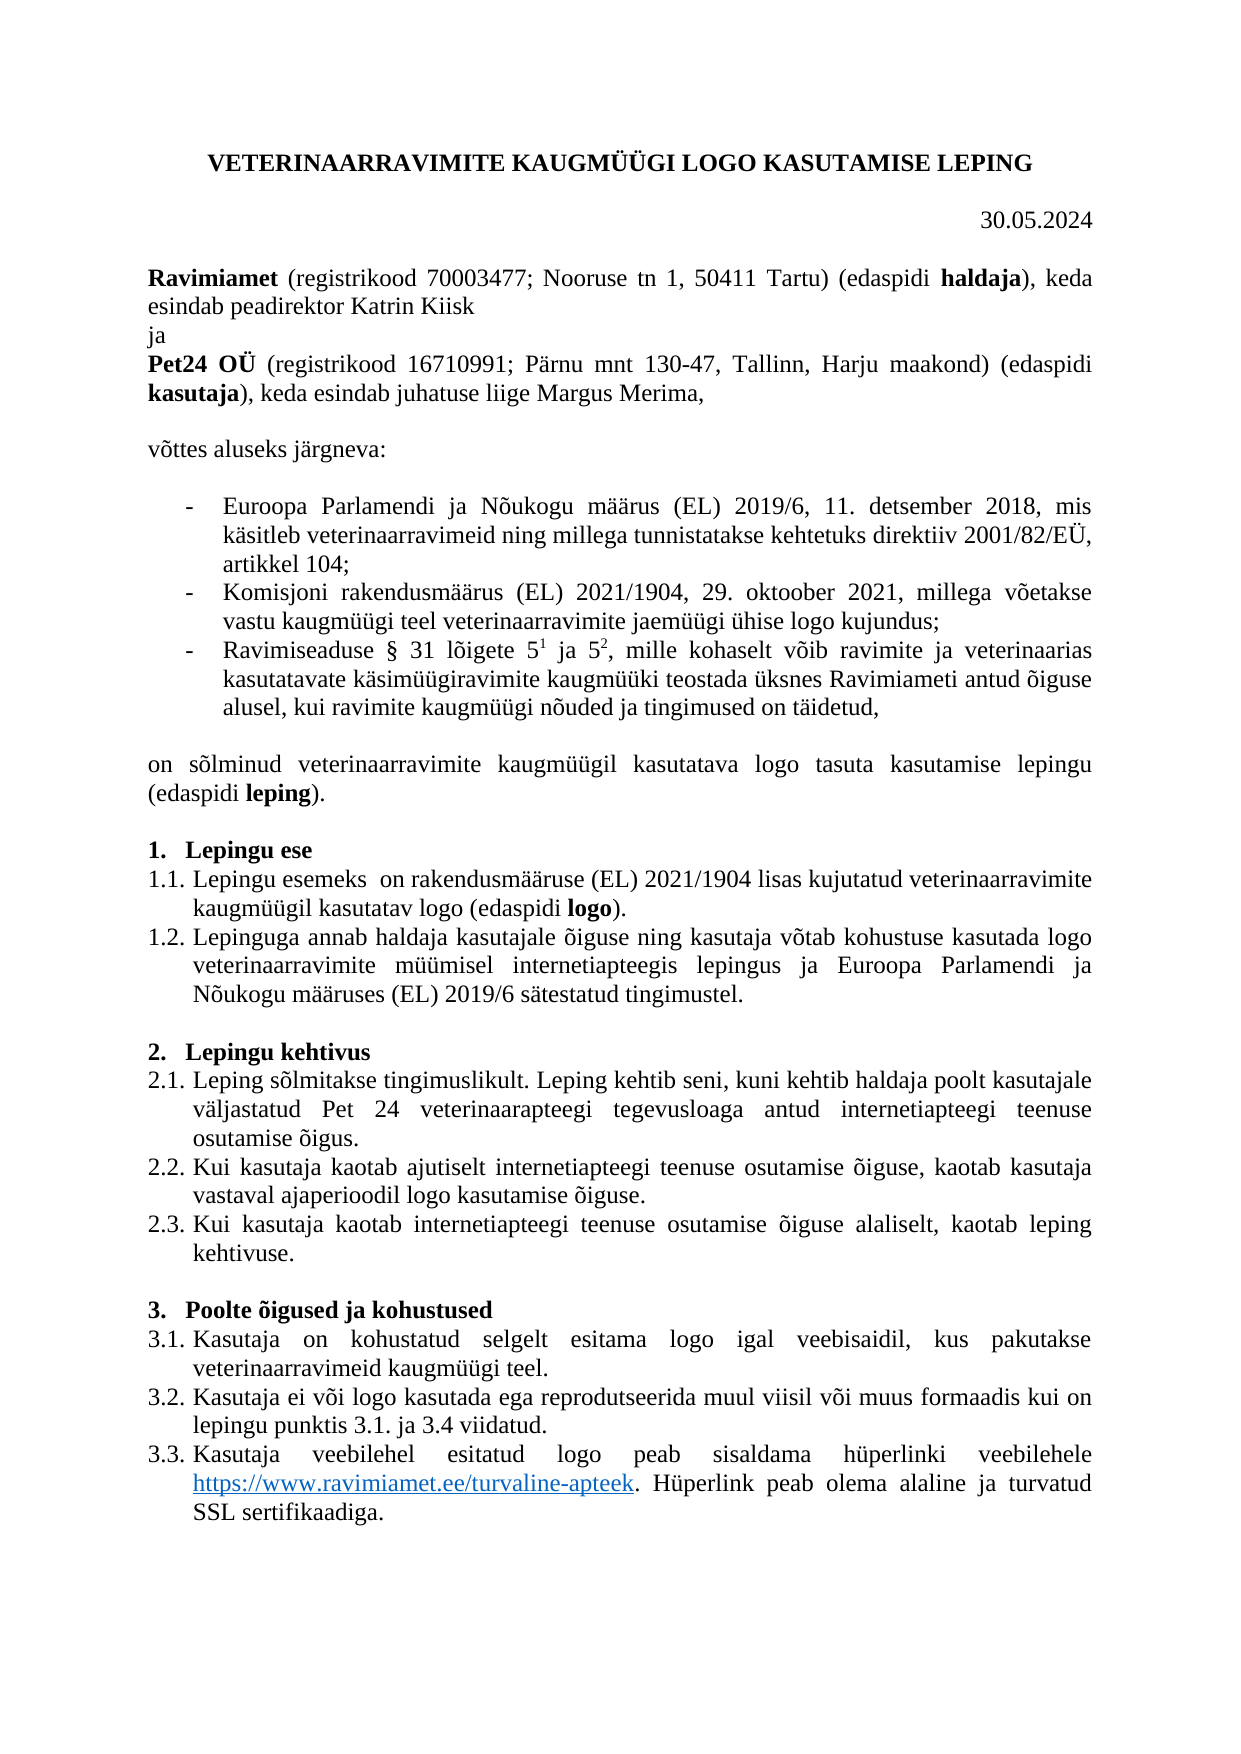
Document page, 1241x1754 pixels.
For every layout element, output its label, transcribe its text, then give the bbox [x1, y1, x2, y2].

list Lepingu kehtivus [148, 1037, 1093, 1065]
list Poolte õigused ja kohustused [148, 1295, 1093, 1324]
text Pet24 OÜ (registrikood 16710991; Pärnu mnt 130-47, Tallinn, Harju maakond) (edaspidi kasutaja), keda esindab juhatuse liige Margus Merima, [148, 349, 1093, 406]
list Leping sõlmitakse tingimuslikult. Leping kehtib seni, kuni kehtib haldaja poolt kasutajale väljastatud Pet 24 veterinaarapteegi tegevusloaga antud internetiapteegi teenuse osutamise õigus. [148, 1065, 1093, 1152]
list Komisjoni rakendusmäärus (EL) 2021/1904, 29. oktoober 2021, millega võetakse vastu kaugmüügi teel veterinaarravimite jaemüügi ühise logo kujundus; [185, 577, 1093, 635]
list Kasutaja on kohustatud selgelt esitama logo igal veebisaidil, kus pakutakse veterinaarravimeid kaugmüügi teel. [148, 1324, 1093, 1382]
text Ravimiamet (registrikood 70003477; Nooruse tn 1, 50411 Tartu) (edaspidi haldaja), keda esindab peadirektor Katrin Kiisk [148, 263, 1093, 320]
list Lepingu ese [148, 835, 1093, 864]
list Lepingu esemeks on rakendusmääruse (EL) 2021/1904 lisas kujutatud veterinaarravimite kaugmüügil kasutatav logo (edaspidi logo). [148, 864, 1093, 922]
list Ravimiseaduse § 31 lõigete 51 ja 52, mille kohaselt võib ravimite ja veterinaarias kasutatavate käsimüügiravimite kaugmüüki teostada üksnes Ravimiameti antud õiguse alusel, kui ravimite kaugmüügi nõuded ja tingimused on täidetud, [185, 635, 1093, 721]
list Euroopa Parlamendi ja Nõukogu määrus (EL) 2019/6, 11. detsember 2018, mis käsitleb veterinaarravimeid ning millega tunnistatakse kehtetuks direktiiv 2001/82/EÜ, artikkel 104; [185, 491, 1093, 577]
text ja [148, 320, 1093, 349]
text 30.05.2024 [148, 205, 1093, 234]
list Kui kasutaja kaotab internetiapteegi teenuse osutamise õiguse alaliselt, kaotab leping kehtivuse. [148, 1209, 1093, 1267]
list Kasutaja ei või logo kasutada ega reprodutseerida muul viisil või muus formaadis kui on lepingu punktis 3.1. ja 3.4 viidatud. [148, 1382, 1093, 1439]
text on sõlminud veterinaarravimite kaugmüügil kasutatava logo tasuta kasutamise lepingu (edaspidi leping). [148, 749, 1093, 807]
text VETERINAARRAVIMITE KAUGMÜÜGI LOGO KASUTAMISE LEPING [148, 148, 1093, 176]
text võttes aluseks järgneva: [148, 434, 1093, 463]
list Kui kasutaja kaotab ajutiselt internetiapteegi teenuse osutamise õiguse, kaotab kasutaja vastaval ajaperioodil logo kasutamise õiguse. [148, 1152, 1093, 1209]
list Lepinguga annab haldaja kasutajale õiguse ning kasutaja võtab kohustuse kasutada logo veterinaarravimite müümisel internetiapteegis lepingus ja Euroopa Parlamendi ja Nõukogu määruses (EL) 2019/6 sätestatud tingimustel. [148, 922, 1093, 1008]
list Kasutaja veebilehel esitatud logo peab sisaldama hüperlinki veebilehele https://www.ravimiamet.ee/turvaline-apteek. Hüperlink peab olema alaline ja turvatud SSL sertifikaadiga. [148, 1439, 1093, 1525]
